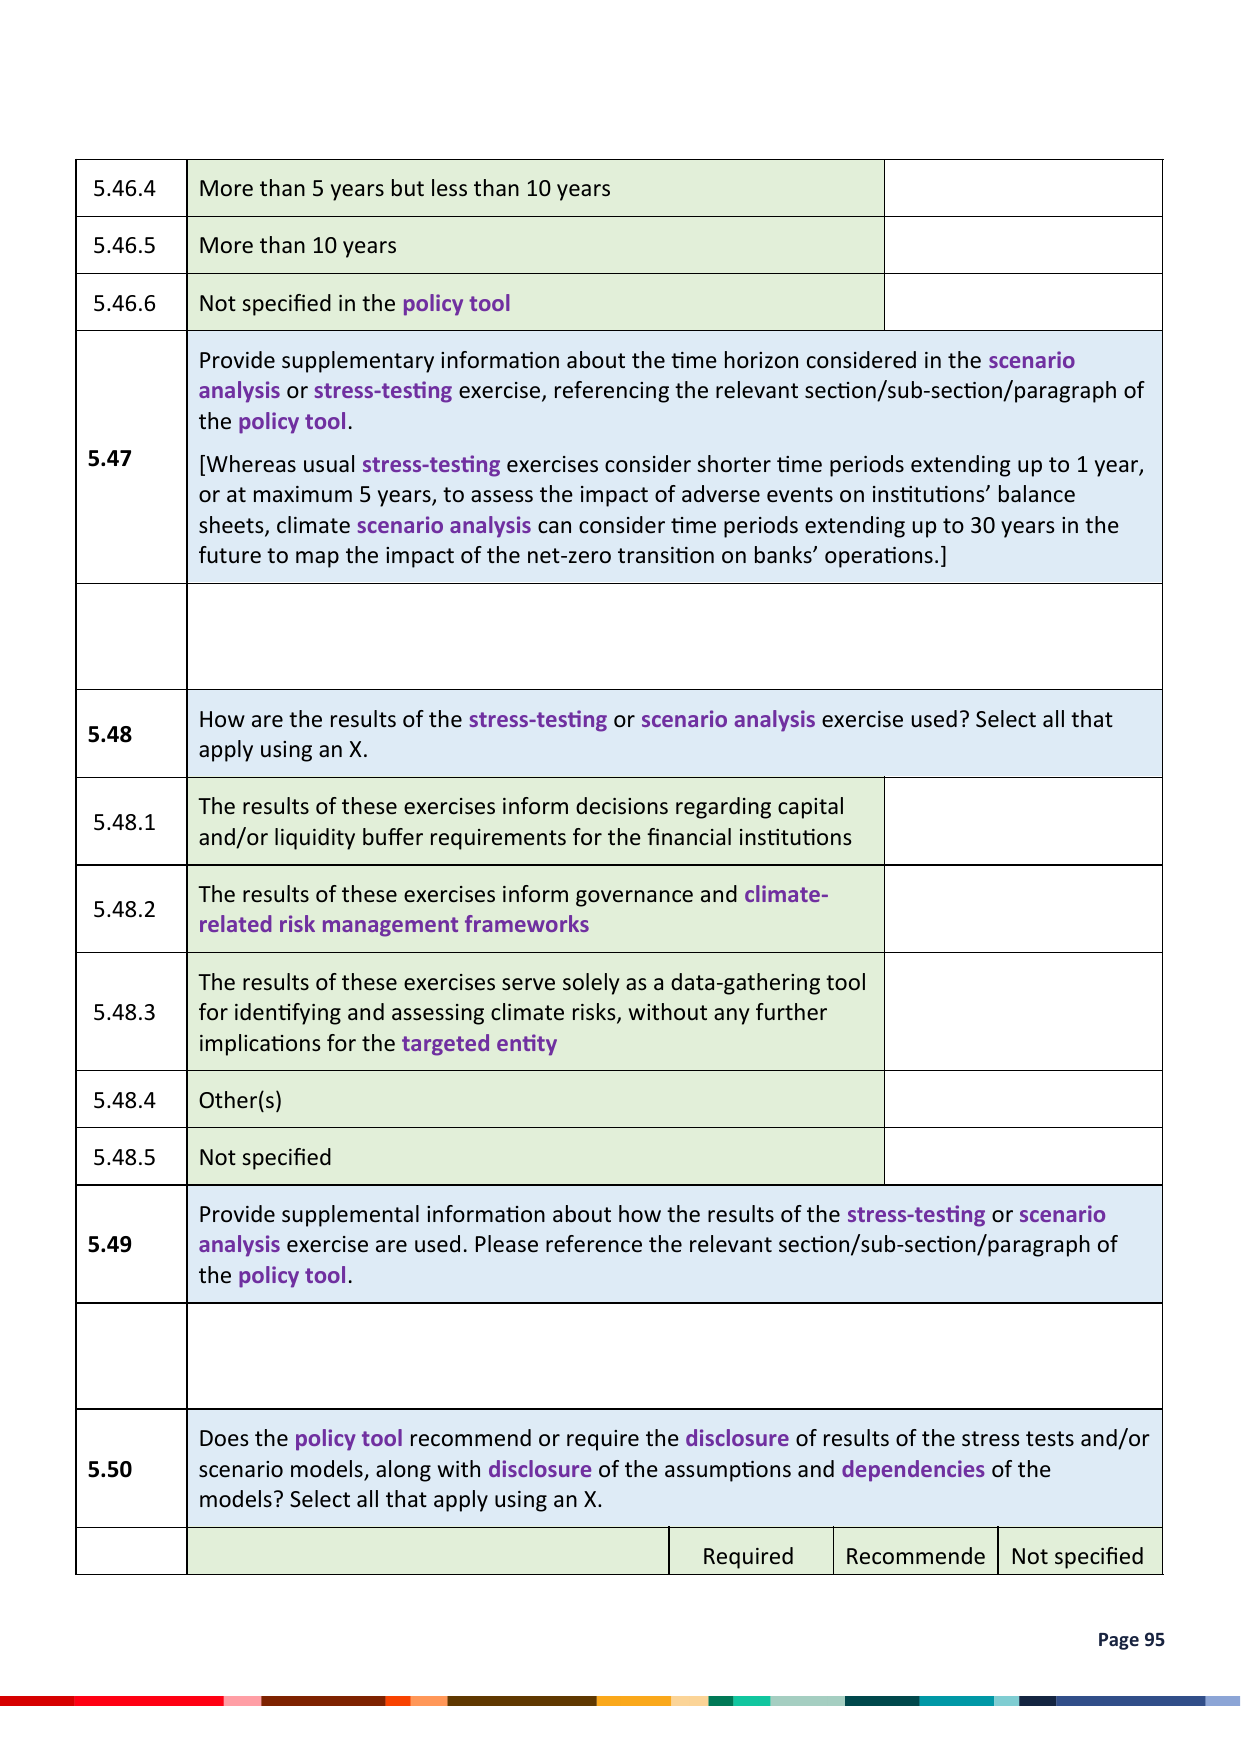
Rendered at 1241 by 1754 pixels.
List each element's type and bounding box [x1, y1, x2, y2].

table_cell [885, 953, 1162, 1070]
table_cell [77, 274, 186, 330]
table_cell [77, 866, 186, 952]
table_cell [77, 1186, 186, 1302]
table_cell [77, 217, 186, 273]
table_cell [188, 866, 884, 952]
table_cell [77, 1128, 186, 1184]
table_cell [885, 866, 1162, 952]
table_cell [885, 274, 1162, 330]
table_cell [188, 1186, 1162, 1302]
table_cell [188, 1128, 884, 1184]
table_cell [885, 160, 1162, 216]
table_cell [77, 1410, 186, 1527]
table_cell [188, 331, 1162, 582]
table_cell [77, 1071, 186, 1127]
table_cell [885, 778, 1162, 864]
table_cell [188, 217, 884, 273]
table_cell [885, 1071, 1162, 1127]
picture [0, 1696, 1241, 1706]
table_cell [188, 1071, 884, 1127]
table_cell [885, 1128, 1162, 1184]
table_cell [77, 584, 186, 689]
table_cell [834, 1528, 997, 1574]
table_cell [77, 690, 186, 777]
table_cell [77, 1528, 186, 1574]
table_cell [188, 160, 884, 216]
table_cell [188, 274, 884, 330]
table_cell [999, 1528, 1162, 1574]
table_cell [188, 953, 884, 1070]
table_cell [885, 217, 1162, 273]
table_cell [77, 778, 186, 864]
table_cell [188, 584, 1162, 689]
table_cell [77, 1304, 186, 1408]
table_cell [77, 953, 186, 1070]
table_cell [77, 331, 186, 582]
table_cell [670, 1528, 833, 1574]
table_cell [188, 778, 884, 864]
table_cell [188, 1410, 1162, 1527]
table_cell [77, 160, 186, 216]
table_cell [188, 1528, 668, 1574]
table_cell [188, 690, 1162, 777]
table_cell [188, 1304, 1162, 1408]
